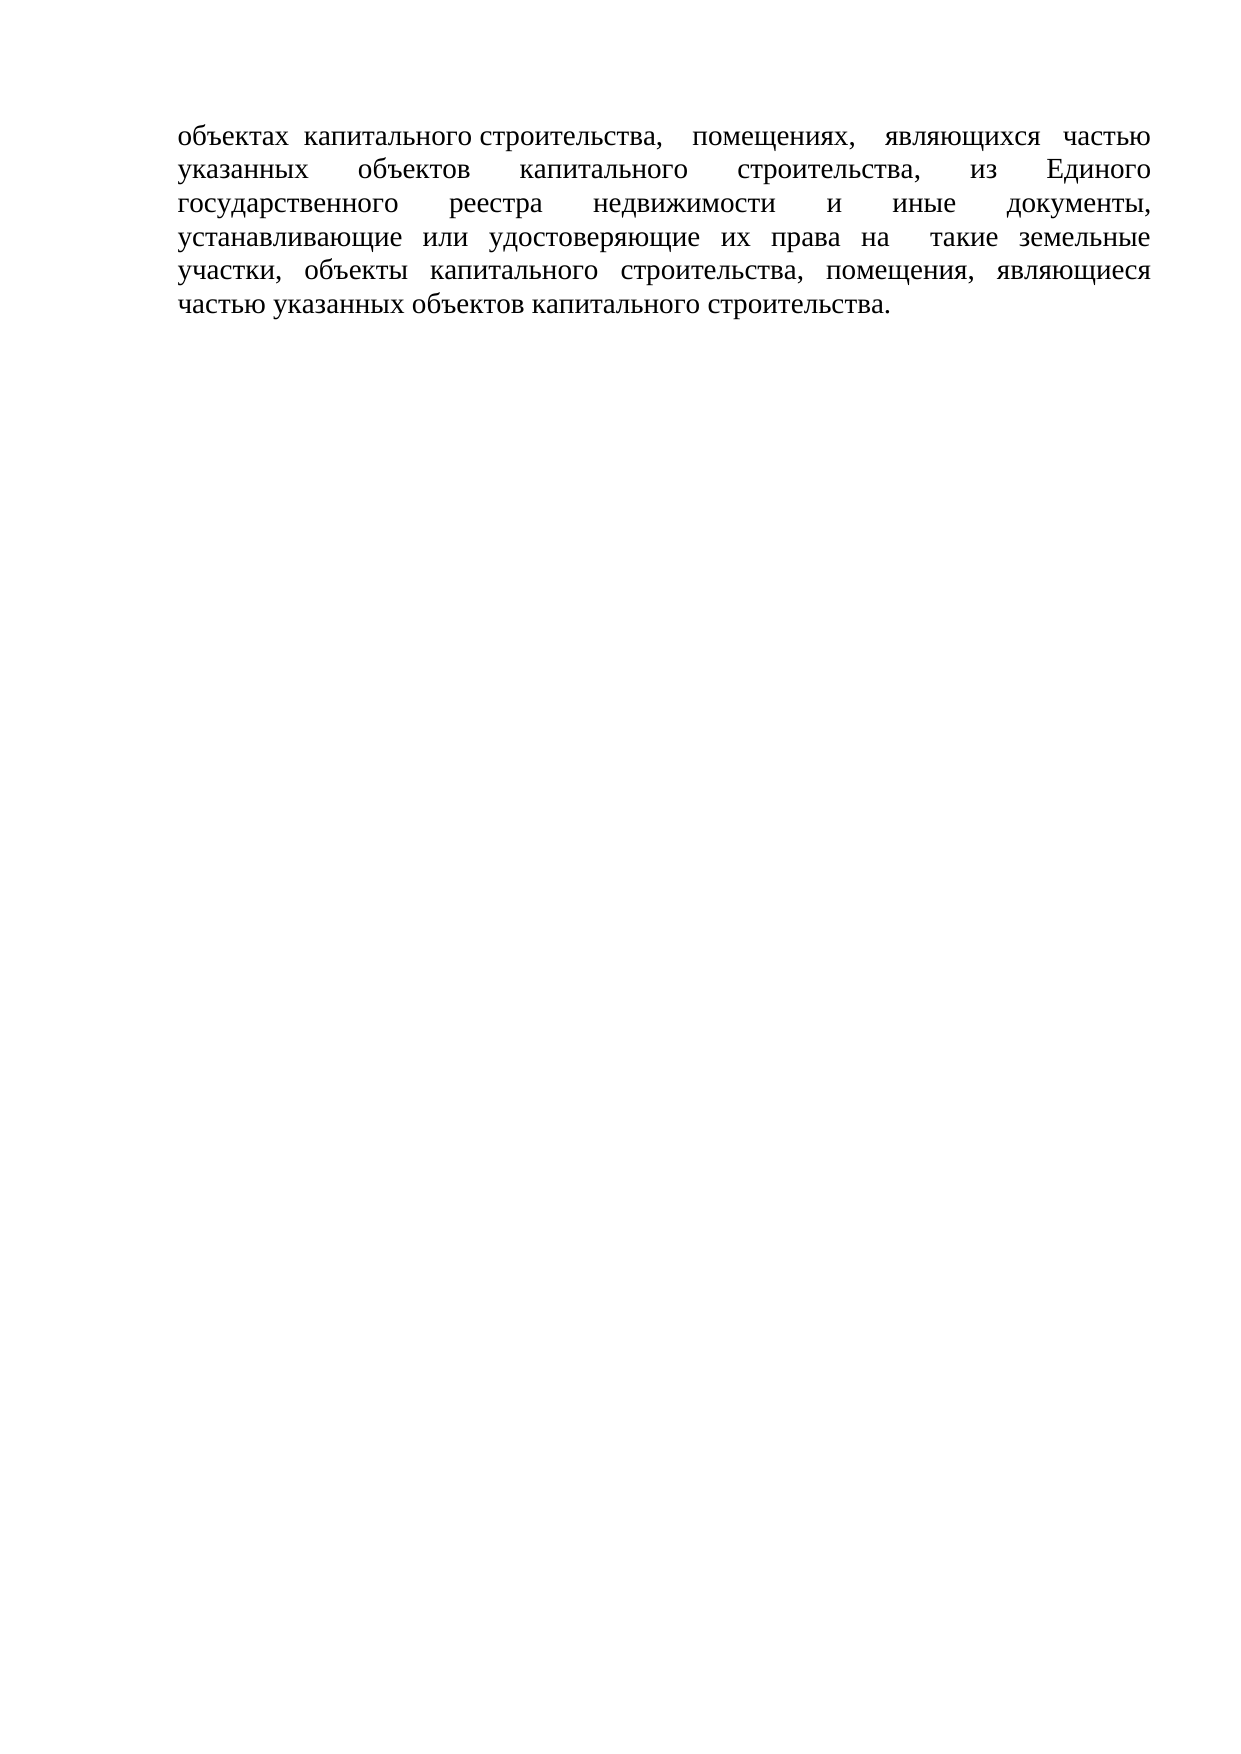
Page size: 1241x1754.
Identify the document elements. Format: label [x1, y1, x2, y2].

text [177, 118, 1152, 319]
